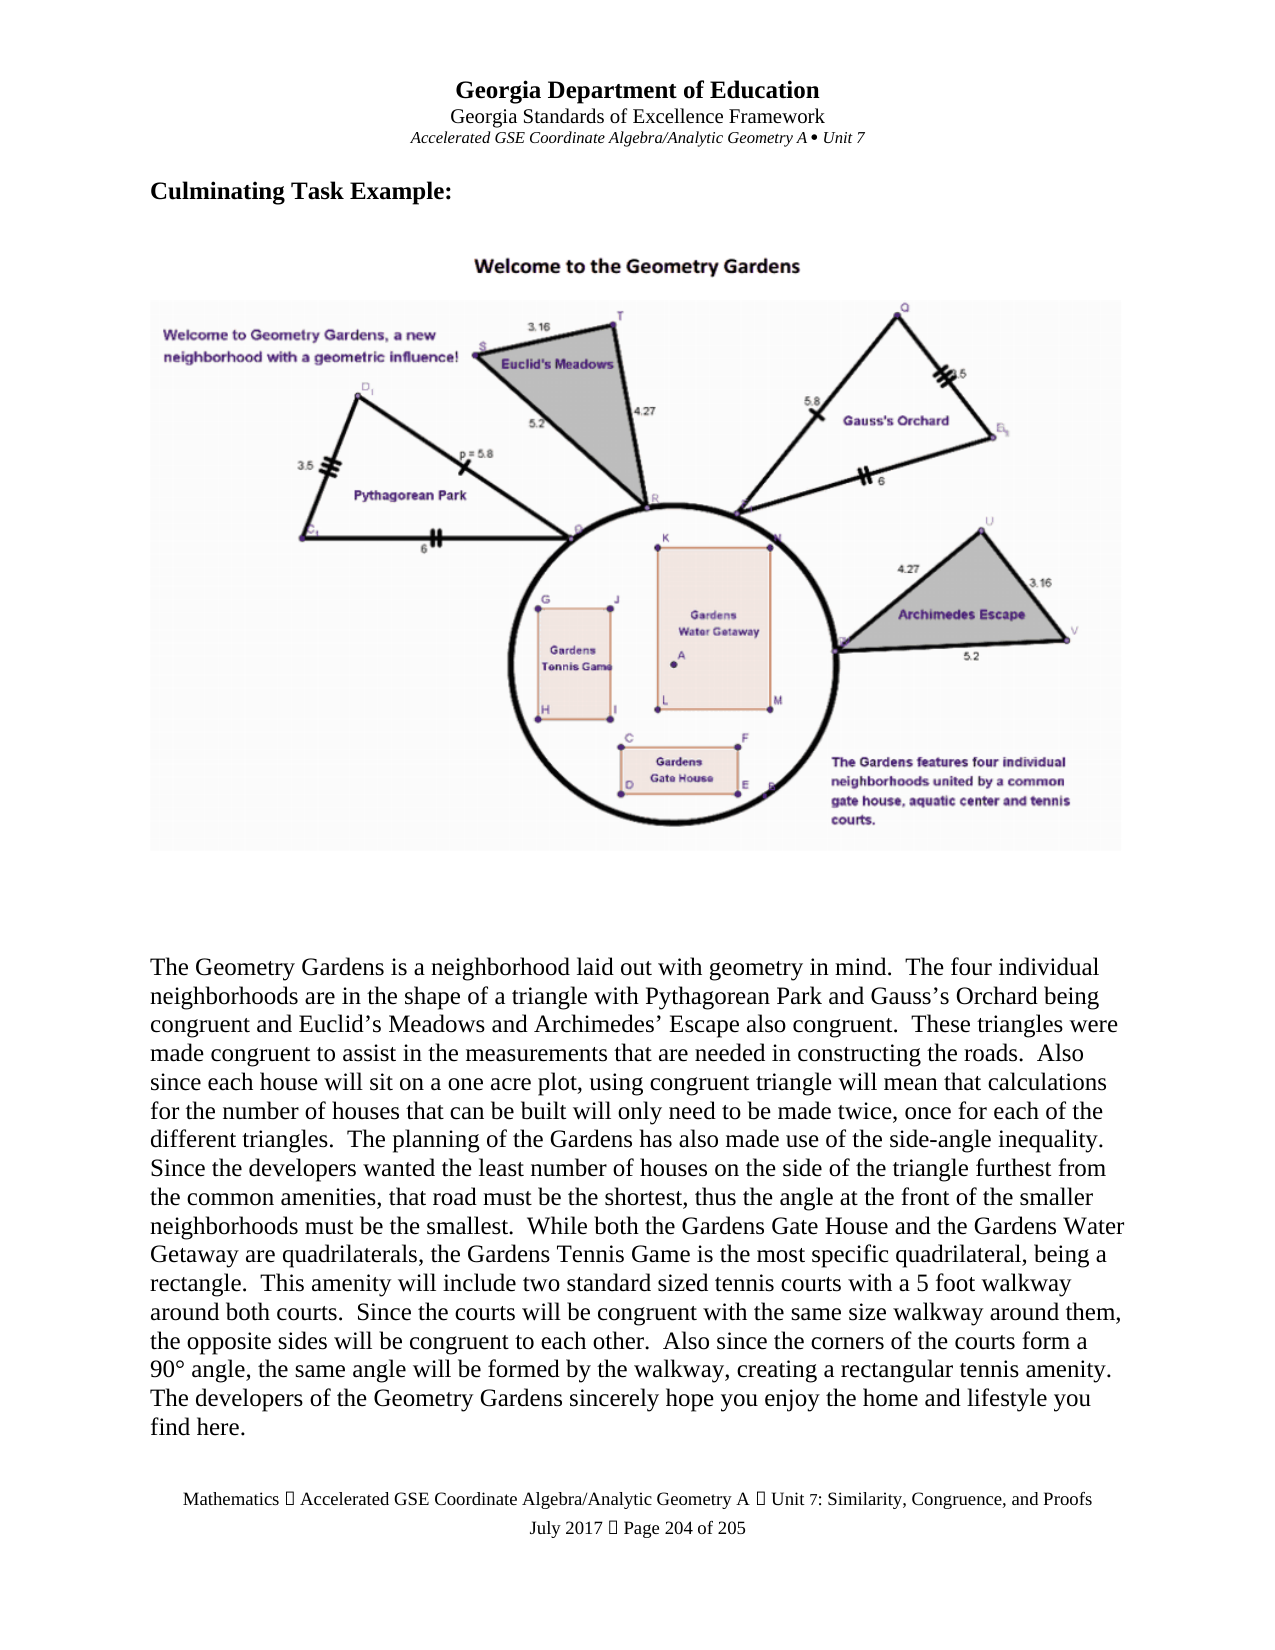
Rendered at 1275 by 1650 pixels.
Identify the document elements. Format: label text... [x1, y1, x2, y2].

picture [150, 210, 1122, 937]
text Culminating Task Example: [150, 176, 1125, 204]
